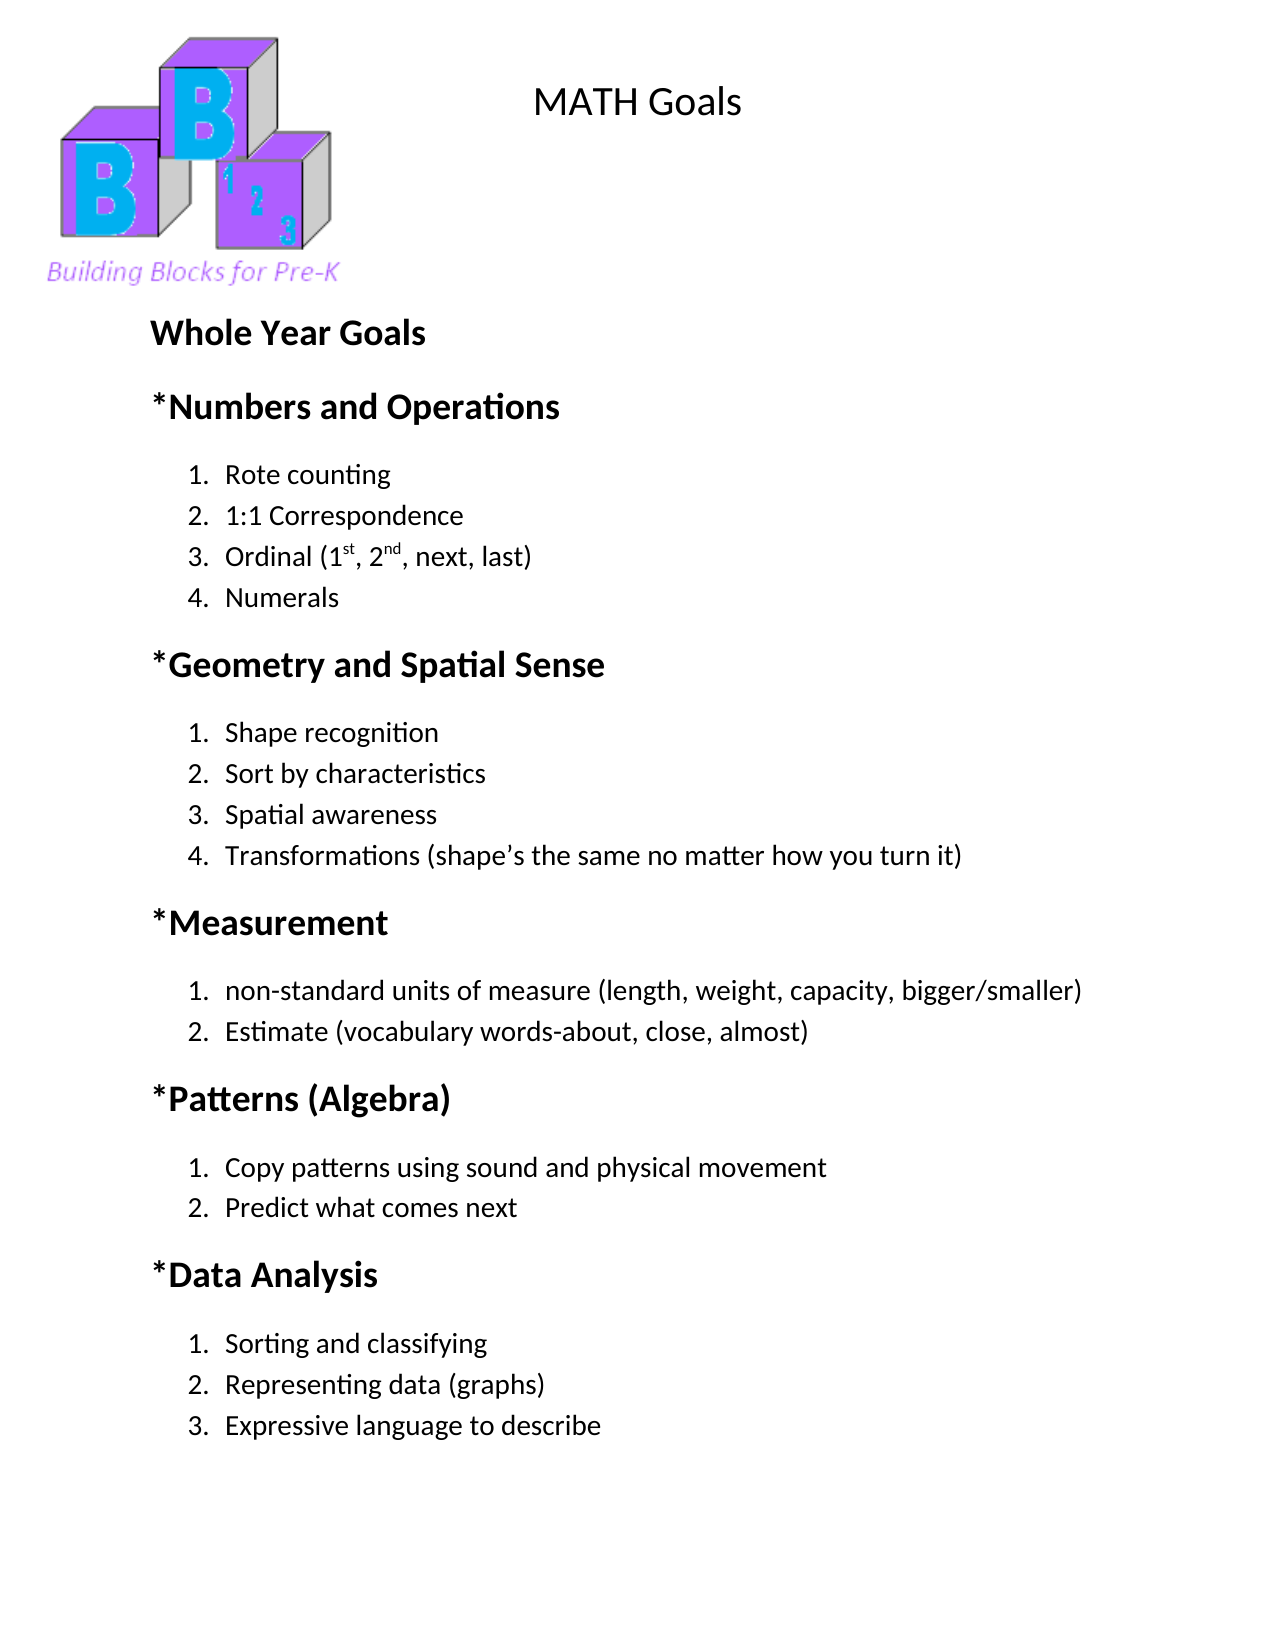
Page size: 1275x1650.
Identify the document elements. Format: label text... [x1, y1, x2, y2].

list Sort by characteristics [187, 755, 1125, 791]
text *Geometry and Spatial Sense [150, 641, 1125, 687]
list Shape recognition [187, 714, 1125, 750]
text *Data Analysis [150, 1251, 1125, 1297]
list Representing data (graphs) [187, 1366, 1125, 1401]
list Sorting and classifying [187, 1325, 1125, 1361]
list Estimate (vocabulary words-about, close, almost) [187, 1013, 1125, 1049]
list non-standard units of measure (length, weight, capacity, bigger/smaller) [187, 972, 1125, 1008]
list Copy patterns using sound and physical movement [187, 1149, 1125, 1184]
text *Numbers and Operations [150, 383, 1125, 428]
list Ordinal (1st, 2nd, next, last) [187, 538, 1125, 574]
list Predict what comes next [187, 1189, 1125, 1225]
text *Measurement [150, 899, 1125, 945]
list 1:1 Correspondence [187, 497, 1125, 533]
text *Patterns (Algebra) [150, 1075, 1125, 1121]
list Rote counting [187, 456, 1125, 492]
picture [34, 28, 363, 300]
list Numerals [187, 579, 1125, 614]
text Whole Year Goals [150, 309, 1125, 355]
list Spatial awareness [187, 796, 1125, 832]
list Expressive language to describe [187, 1407, 1125, 1442]
list Transformations (shape’s the same no matter how you turn it) [187, 837, 1125, 873]
